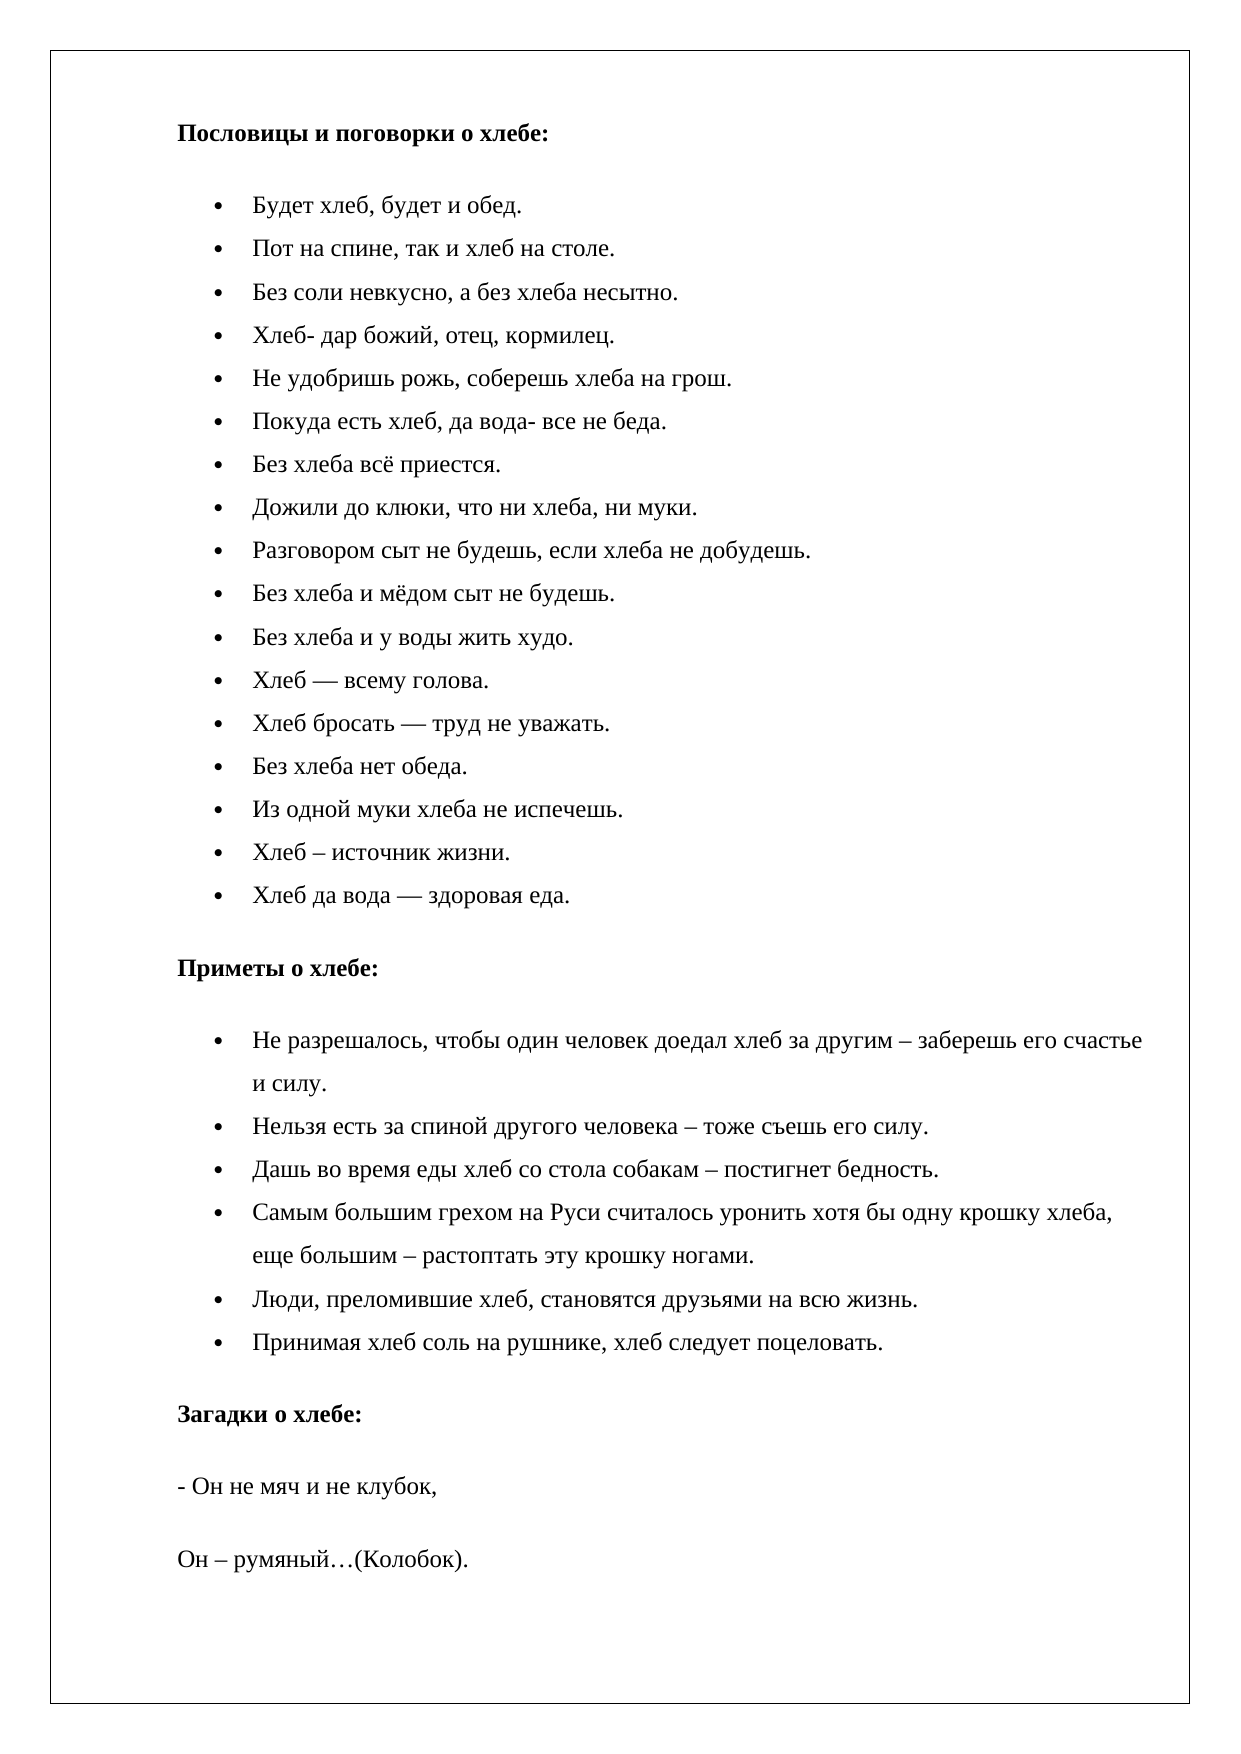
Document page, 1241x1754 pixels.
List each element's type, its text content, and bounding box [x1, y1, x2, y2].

list Хлеб бросать — труд не уважать. [214, 708, 1152, 737]
list Разговором сыт не будешь, если хлеба не добудешь. [214, 535, 1152, 564]
list Из одной муки хлеба не испечешь. [214, 794, 1152, 823]
list Покуда есть хлеб, да вода- все не беда. [214, 406, 1152, 435]
list Пот на спине, так и хлеб на столе. [214, 233, 1152, 262]
list Самым большим грехом на Руси считалось уронить хотя бы одну крошку хлеба, еще большим – растоптать эту крошку ногами. [214, 1197, 1152, 1269]
text Загадки о хлебе: [177, 1399, 1152, 1428]
list Хлеб — всему голова. [214, 665, 1152, 693]
list Хлеб – источник жизни. [214, 837, 1152, 866]
text Приметы о хлебе: [177, 953, 1152, 981]
list Будет хлеб, будет и обед. [214, 190, 1152, 219]
list Дожили до клюки, что ни хлеба, ни муки. [214, 492, 1152, 521]
list Дашь во время еды хлеб со стола собакам – постигнет бедность. [214, 1154, 1152, 1183]
list Не разрешалось, чтобы один человек доедал хлеб за другим – заберешь его счастье и силу. [214, 1025, 1152, 1097]
list Без хлеба нет обеда. [214, 751, 1152, 780]
list Без хлеба всё приестся. [214, 449, 1152, 478]
list Люди, преломившие хлеб, становятся друзьями на всю жизнь. [214, 1284, 1152, 1312]
list Без хлеба и у воды жить худо. [214, 622, 1152, 650]
text Пословицы и поговорки о хлебе: [177, 118, 1152, 147]
list Без соли невкусно, а без хлеба несытно. [214, 277, 1152, 305]
list Принимая хлеб соль на рушнике, хлеб следует поцеловать. [214, 1327, 1152, 1356]
list Нельзя есть за спиной другого человека – тоже съешь его силу. [214, 1111, 1152, 1140]
text - Он не мяч и не клубок, [177, 1471, 1152, 1500]
list Хлеб- дар божий, отец, кормилец. [214, 320, 1152, 348]
list Не удобришь рожь, соберешь хлеба на грош. [214, 363, 1152, 392]
text Он – румяный…(Колобок). [177, 1544, 1152, 1572]
list Хлеб да вода — здоровая еда. [214, 880, 1152, 909]
list Без хлеба и мёдом сыт не будешь. [214, 578, 1152, 607]
